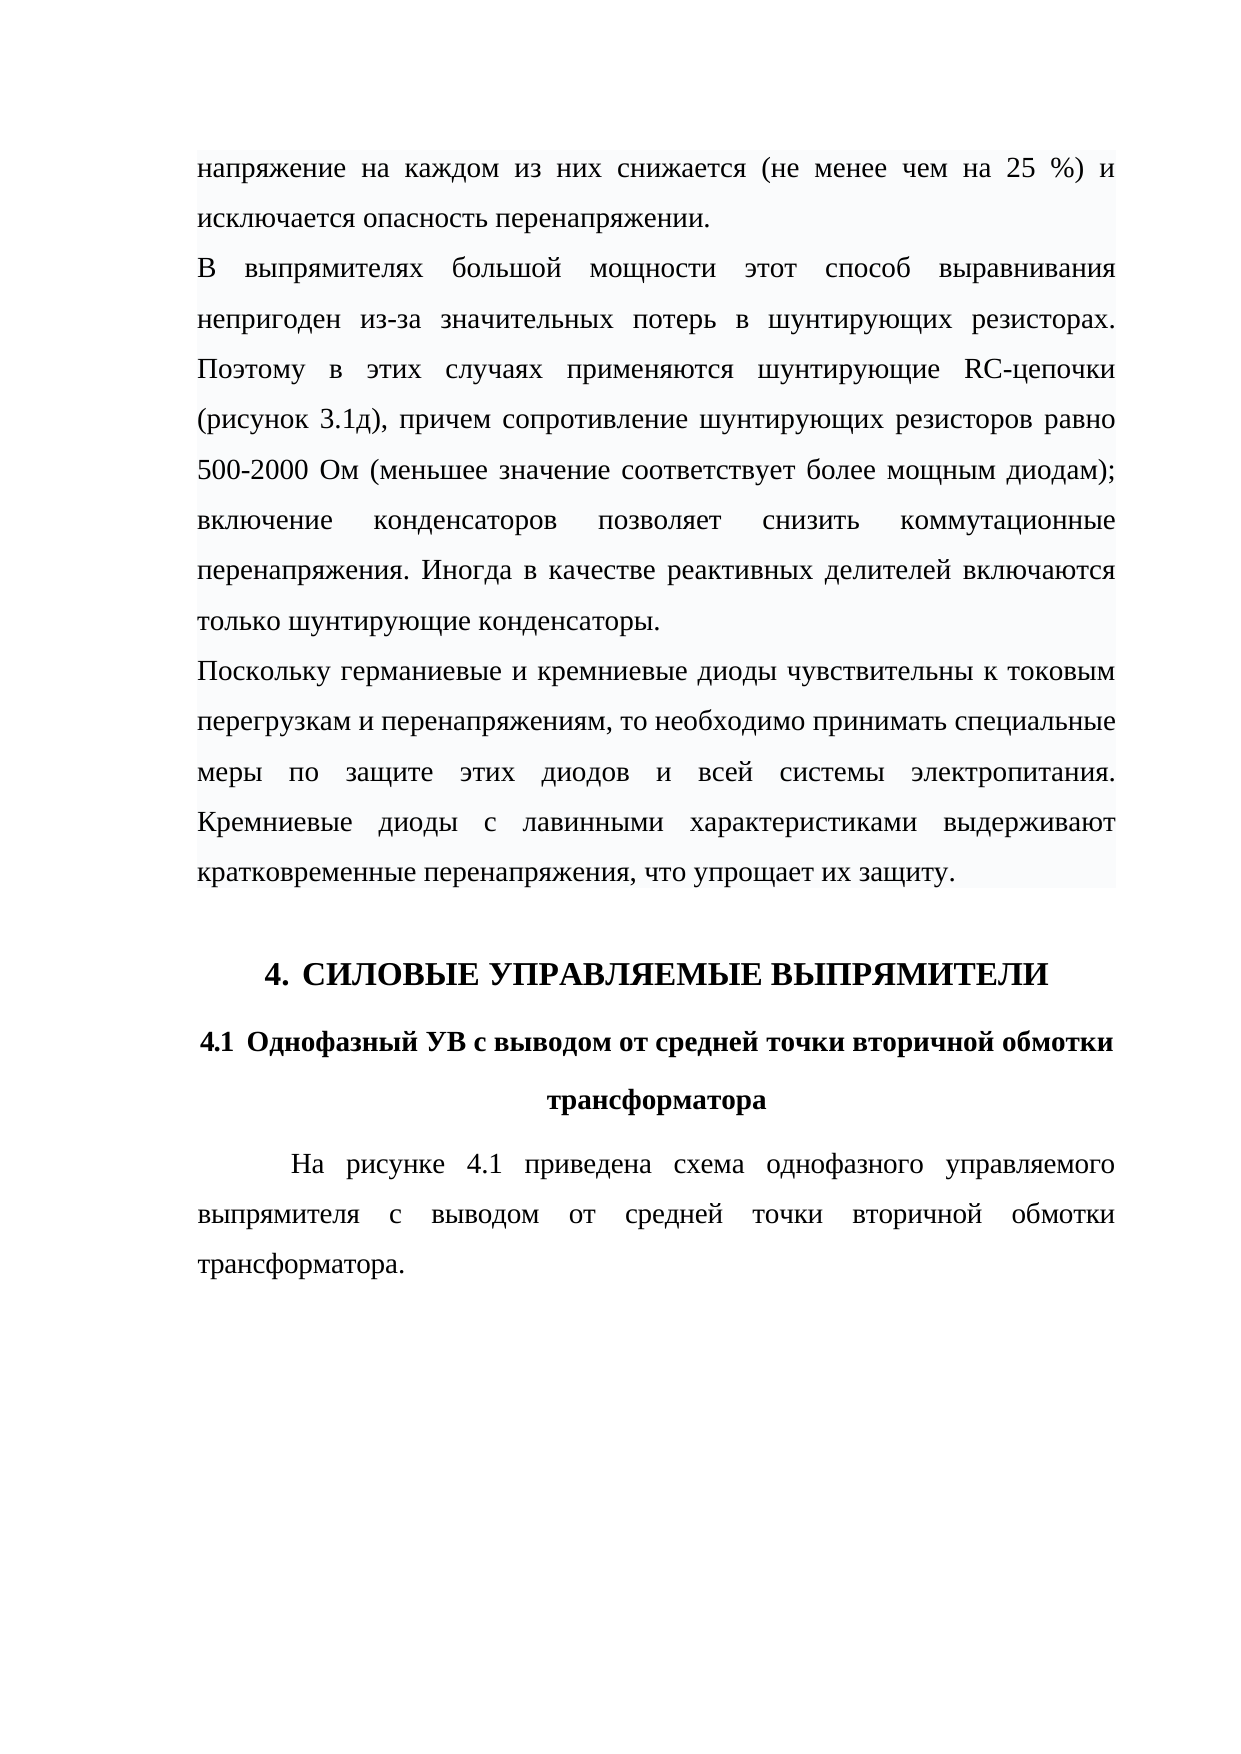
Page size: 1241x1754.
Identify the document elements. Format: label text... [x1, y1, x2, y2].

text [197, 150, 1116, 234]
text В выпрямителях большой мощности этот способ выравнивания непригоден из-за значительных потерь в шунтирующих резисторах. Поэтому в этих случаях применяются шунтирующие RС-цепочки (рисунок 3.1д), причем сопротивление шунтирующих резисторов равно 500-2000 Ом (меньшее значение соответствует более мощным диодам); включение конденсаторов позволяет снизить коммутационные перенапряжения. Иногда в качестве реактивных делителей включаются только шунтирующие конденсаторы. [197, 251, 1116, 636]
subtitle 4.1 Однофазный УВ с выводом от средней точки вторичной обмотки [197, 1024, 1116, 1057]
text На рисунке 4.1 приведена схема однофазного управляемого выпрямителя с выводом от средней точки вторичной обмотки трансформатора. [197, 1146, 1115, 1280]
subtitle трансформатора [197, 1082, 1116, 1116]
subtitle СИЛОВЫЕ УПРАВЛЯЕМЫЕ ВЫПРЯМИТЕЛИ [197, 955, 1116, 993]
text Поскольку германиевые и кремниевые диоды чувствительны к токовым перегрузкам и перенапряжениям, то необходимо принимать специальные меры по защите этих диодов и всей системы электропитания. Кремниевые диоды с лавинными характеристиками выдерживают кратковременные перенапряжения, что упрощает их защиту. [197, 653, 1116, 888]
